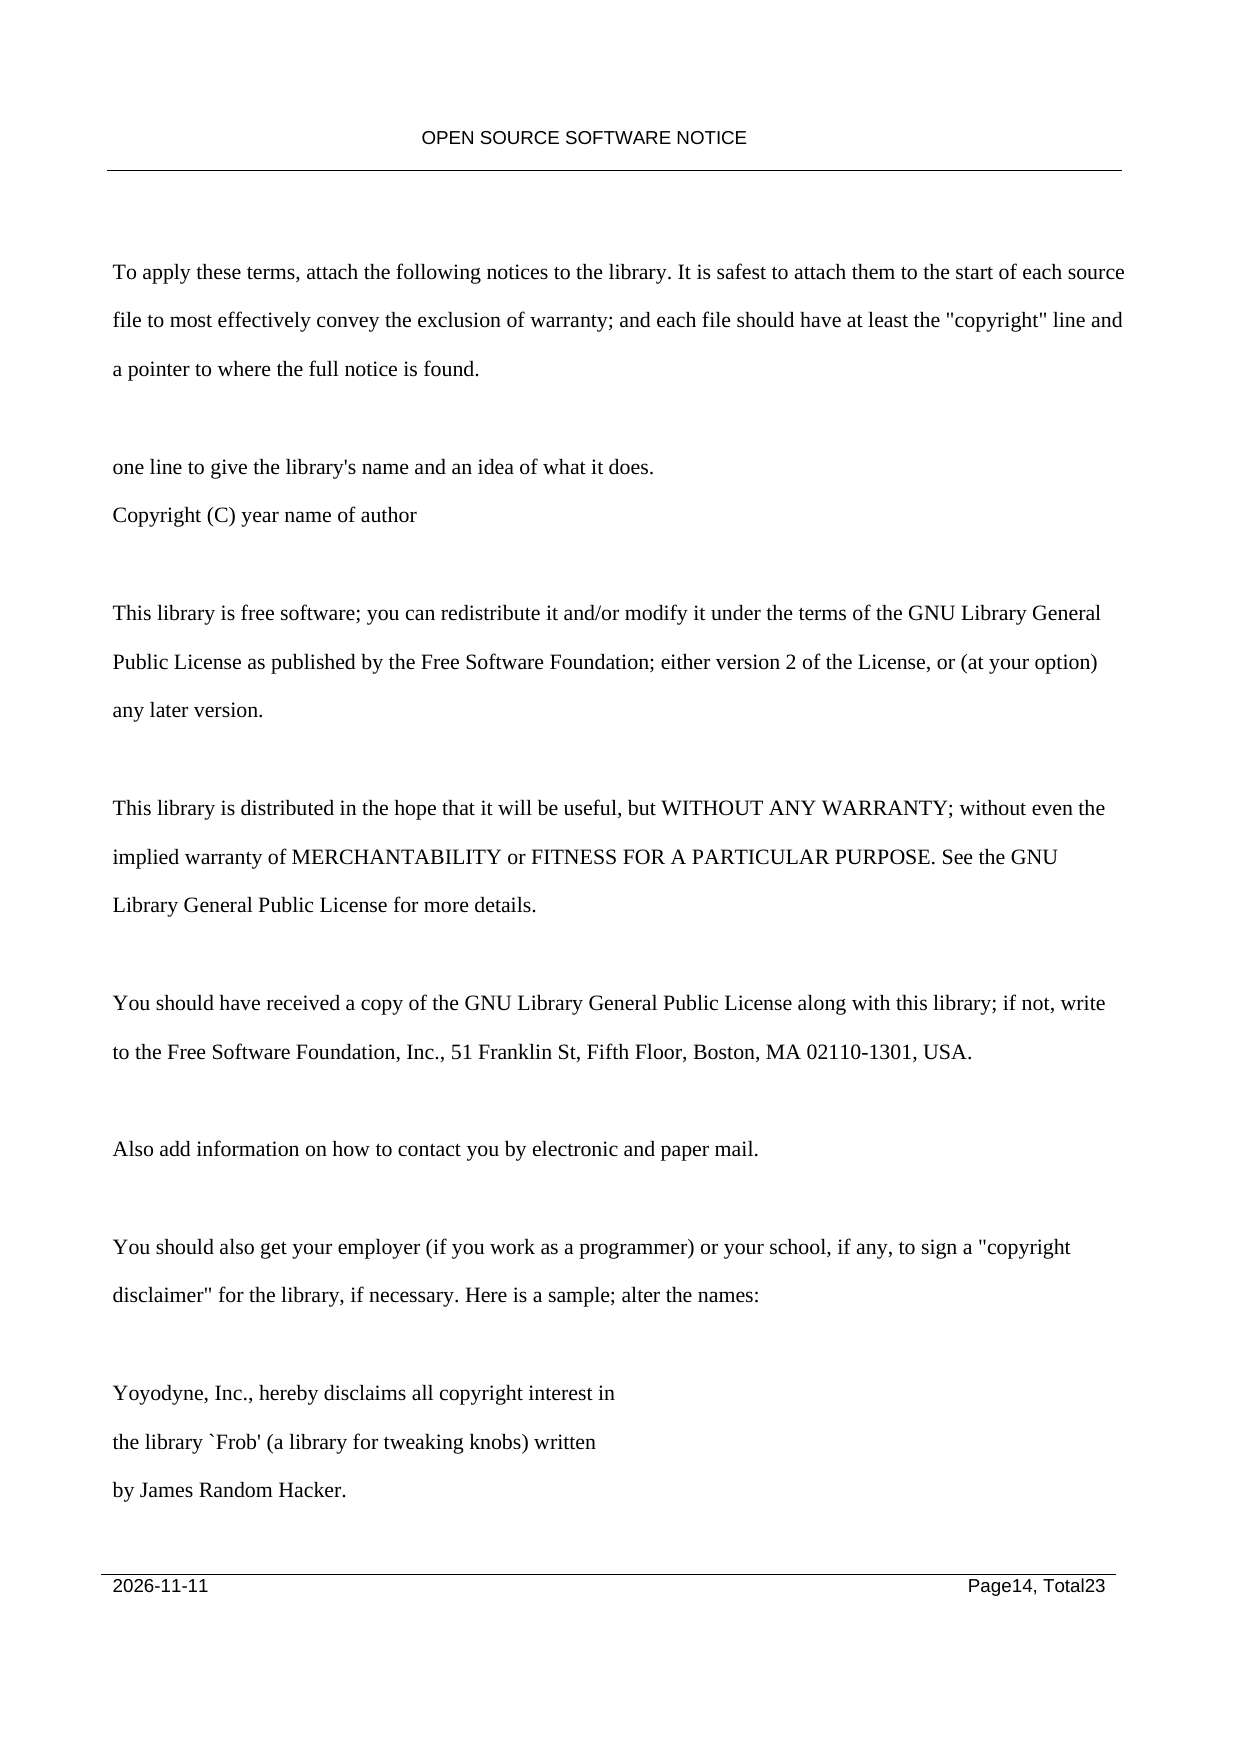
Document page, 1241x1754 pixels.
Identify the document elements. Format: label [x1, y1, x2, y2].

text [112, 206, 1128, 1506]
